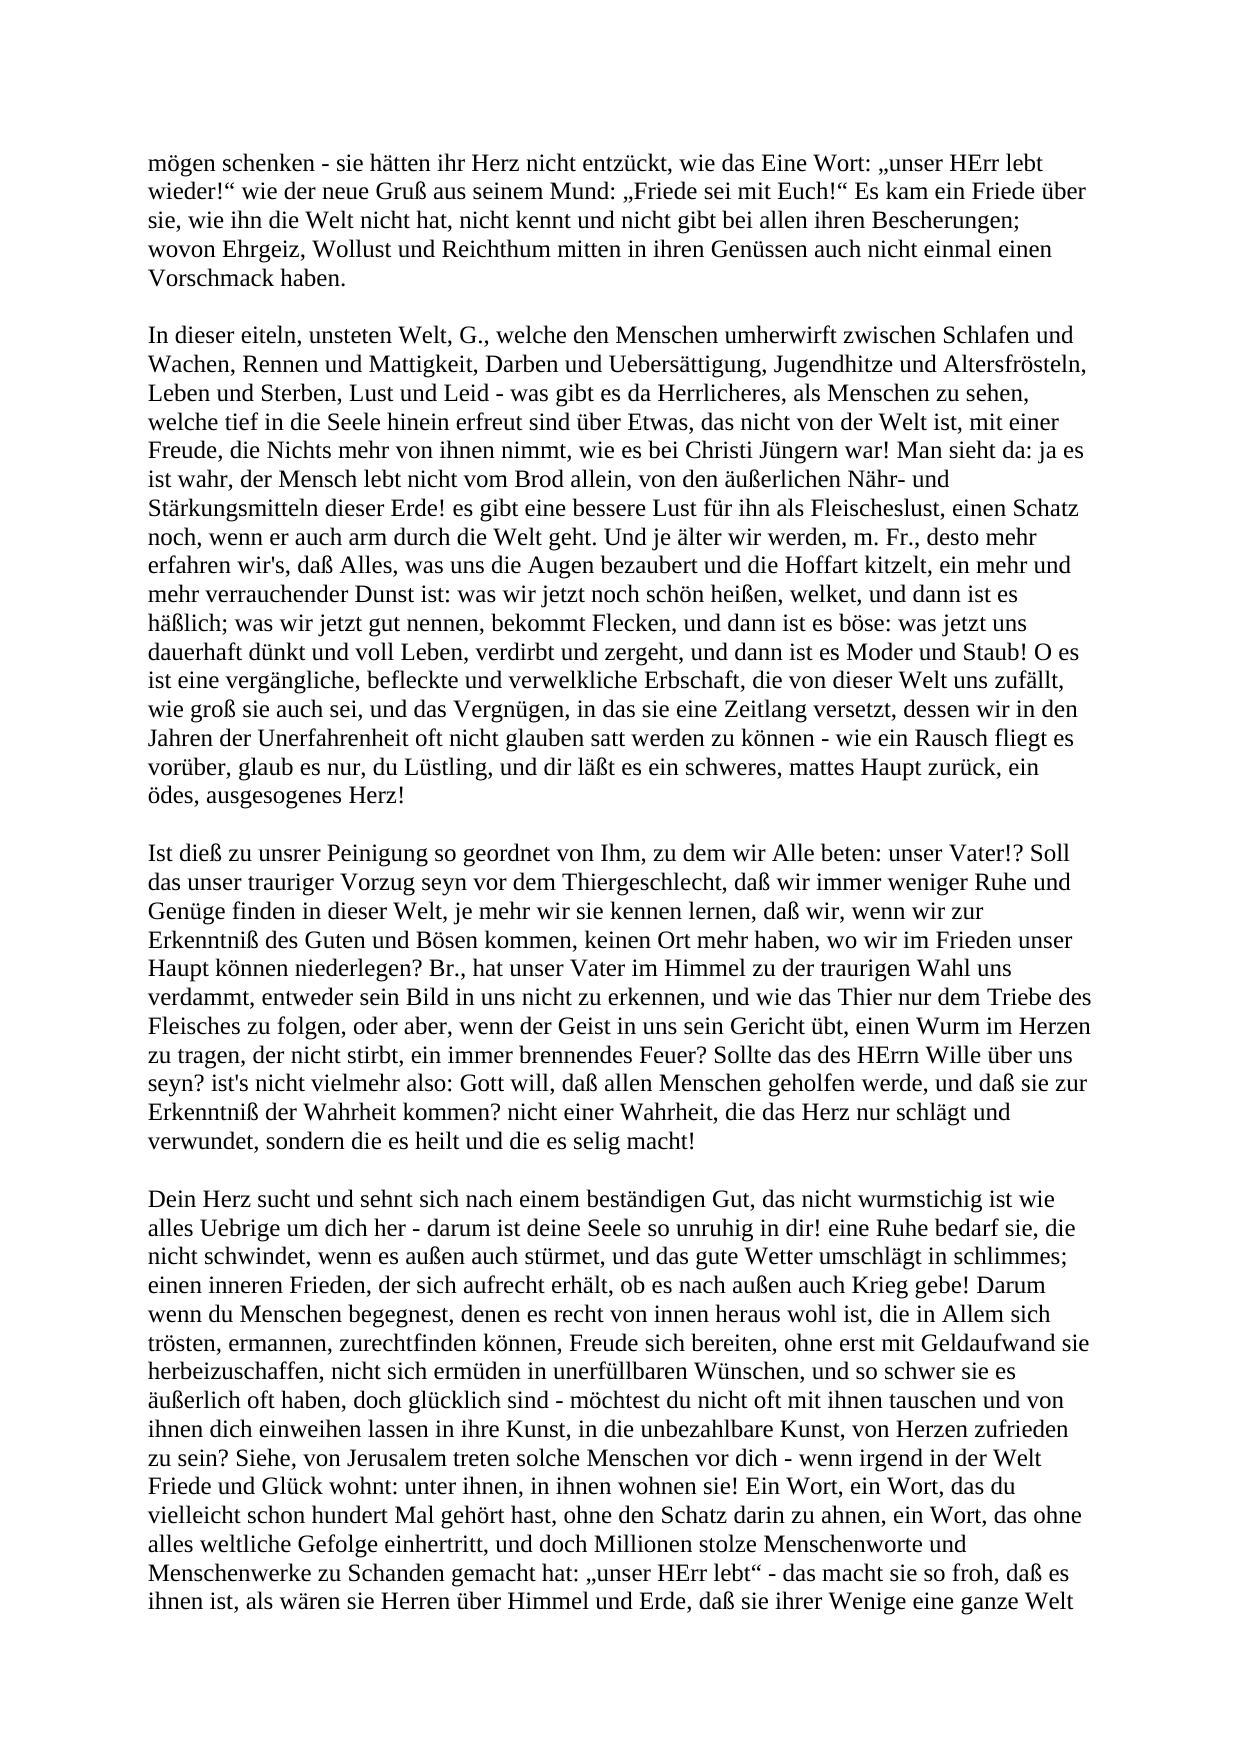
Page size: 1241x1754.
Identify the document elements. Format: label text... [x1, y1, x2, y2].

text Ist dieß zu unsrer Peinigung so geordnet von Ihm, zu dem wir Alle beten: unser Vater!? Soll das unser trauriger Vorzug seyn vor dem Thiergeschlecht, daß wir immer weniger Ruhe und Genüge finden in dieser Welt, je mehr wir sie kennen lernen, daß wir, wenn wir zur Erkenntniß des Guten und Bösen kommen, keinen Ort mehr haben, wo wir im Frieden unser Haupt können niederlegen? Br., hat unser Vater im Himmel zu der traurigen Wahl uns verdammt, entweder sein Bild in uns nicht zu erkennen, und wie das Thier nur dem Triebe des Fleisches zu folgen, oder aber, wenn der Geist in uns sein Gericht übt, einen Wurm im Herzen zu tragen, der nicht stirbt, ein immer brennendes Feuer? Sollte das des HErrn Wille über uns seyn? ist's nicht vielmehr also: Gott will, daß allen Menschen geholfen werde, und daß sie zur Erkenntniß der Wahrheit kommen? nicht einer Wahrheit, die das Herz nur schlägt und verwundet, sondern die es heilt und die es selig macht! [148, 953, 1093, 1270]
text In dieser eiteln, unsteten Welt, G., welche den Menschen umherwirft zwischen Schlafen und Wachen, Rennen und Mattigkeit, Darben und Uebersättigung, Jugendhitze und Altersfrösteln, Leben und Sterben, Lust und Leid - was gibt es da Herrlicheres, als Menschen zu sehen, welche tief in die Seele hinein erfreut sind über Etwas, das nicht von der Welt ist, mit einer Freude, die Nichts mehr von ihnen nimmt, wie es bei Christi Jüngern war! Man sieht da: ja es ist wahr, der Mensch lebt nicht vom Brod allein, von den äußerlichen Nähr- und Stärkungsmitteln dieser Erde! es gibt eine bessere Lust für ihn als Fleischeslust, einen Schatz noch, wenn er auch arm durch die Welt geht. Und je älter wir werden, m. Fr., desto mehr erfahren wir's, daß Alles, was uns die Augen bezaubert und die Hoffart kitzelt, ein mehr und mehr verrauchender Dunst ist: was wir jetzt noch schön heißen, welket, und dann ist es häßlich; was wir jetzt gut nennen, bekommt Flecken, und dann ist es böse: was jetzt uns dauerhaft dünkt und voll Leben, verdirbt und zergeht, und dann ist es Moder und Staub! O es ist eine vergängliche, befleckte und verwelkliche Erbschaft, die von dieser Welt uns zufällt, wie groß sie auch sei, und das Vergnügen, in das sie eine Zeitlang versetzt, dessen wir in den Jahren der Unerfahrenheit oft nicht glauben satt werden zu können - wie ein Rausch fliegt es vorüber, glaub es nur, du Lüstling, und dir läßt es ein schweres, mattes Haupt zurück, ein ödes, ausgesogenes Herz! [148, 436, 1093, 924]
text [148, 1299, 1093, 1615]
text „Der HErr ist erstanden!“ - so begrüßten die Jünger einander bei jener ersten Osterfeier in Judäa, und wie ein Lichtstrahl durchzuckte das Wort ihre tiefbetrübten Seelen; den Tod im Herzen, waren sie eben noch unter dem Kreuze und vor dem Grabe gestanden; das Leben im Herzen, wandelten sie nun wieder an des HErrn Seite. Alle Schätze der Welt hätte man ihnen mögen schenken - sie hätten ihr Herz nicht entzückt, wie das Eine Wort: „unser HErr lebt wieder!“ wie der neue Gruß aus seinem Mund: „Friede sei mit Euch!“ Es kam ein Friede über sie, wie ihn die Welt nicht hat, nicht kennt und nicht gibt bei allen ihren Bescherungen; wovon Ehrgeiz, Wollust und Reichthum mitten in ihren Genüssen auch nicht einmal einen Vorschmack haben. [148, 148, 1093, 406]
